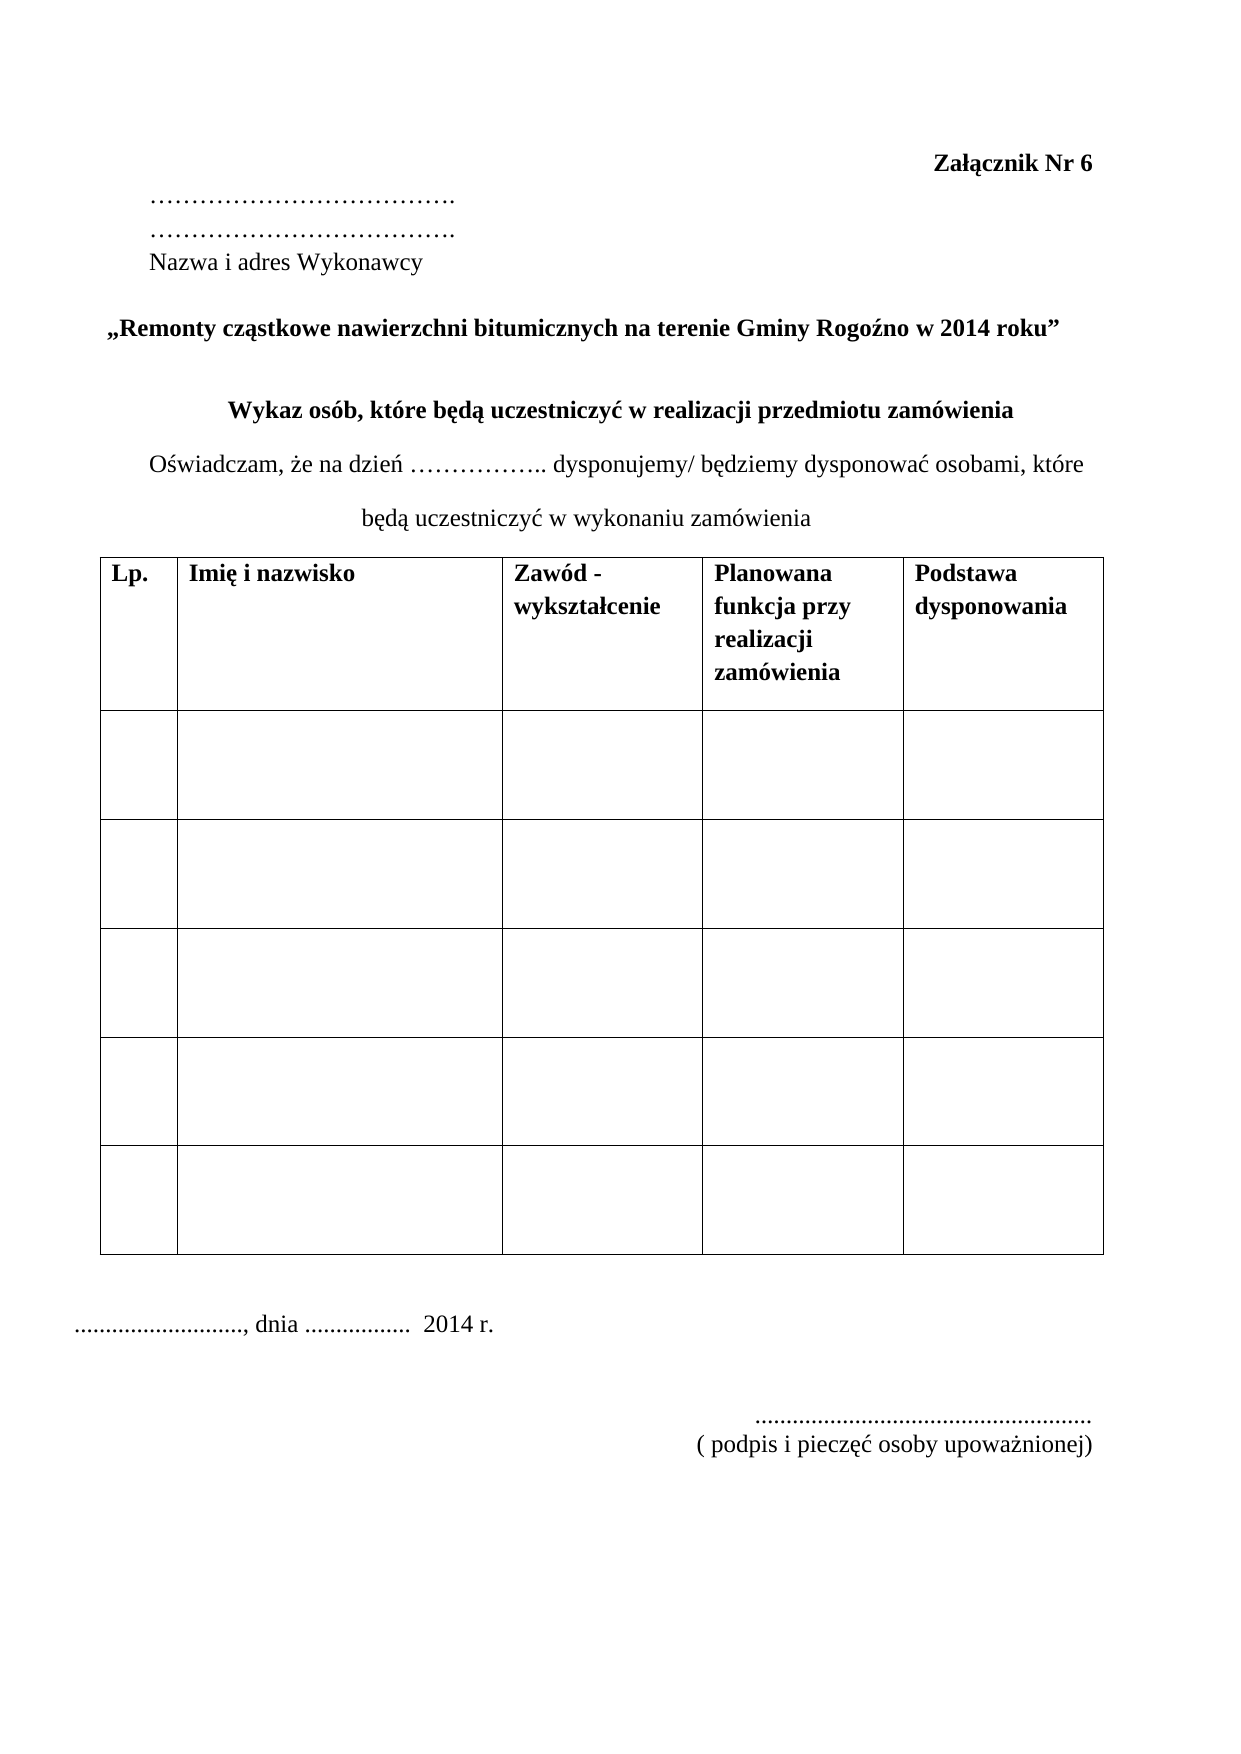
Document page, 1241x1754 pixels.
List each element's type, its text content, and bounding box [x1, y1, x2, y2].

table_cell [703, 929, 903, 1037]
table_cell [178, 929, 502, 1037]
table_header Zawód - wykształcenie [503, 558, 702, 710]
table_cell [101, 929, 177, 1037]
table_cell [703, 711, 903, 819]
table_cell [178, 1146, 502, 1254]
table_header Imię i nazwisko [178, 558, 502, 710]
text Oświadczam, że na dzień …………….. dysponujemy/ będziemy dysponować osobami, które [111, 449, 1093, 478]
table_cell [904, 1038, 1103, 1145]
text będą uczestniczyć w wykonaniu zamówienia [111, 503, 1093, 532]
table_cell [904, 820, 1103, 928]
list Załącznik Nr 6 [149, 148, 1093, 176]
table_header Podstawa dysponowania [904, 558, 1103, 710]
table_header Lp. [101, 558, 177, 710]
table_cell [101, 820, 177, 928]
table_cell [703, 1038, 903, 1145]
table_cell [178, 1038, 502, 1145]
table_cell [703, 1146, 903, 1254]
table_cell [101, 1146, 177, 1254]
table_cell [178, 820, 502, 928]
table_cell [703, 820, 903, 928]
text ( podpis i pieczęć osoby upoważnionej) [74, 1429, 1093, 1457]
text ...................................................... [74, 1400, 1093, 1429]
table_header Planowana funkcja przy realizacji zamówienia [703, 558, 903, 710]
table_cell [101, 1038, 177, 1145]
table_cell [503, 711, 702, 819]
list ………………………………. [149, 214, 1093, 242]
table_cell [178, 711, 502, 819]
table_cell [503, 1146, 702, 1254]
text ..........................., dnia ................. 2014 r. [74, 1309, 1093, 1338]
table_cell [904, 929, 1103, 1037]
table_cell [101, 711, 177, 819]
text „Remonty cząstkowe nawierzchni bitumicznych na terenie Gminy Rogoźno w 2014 roku” [74, 313, 1093, 341]
table_cell [904, 1146, 1103, 1254]
list ………………………………. [149, 181, 1093, 209]
table_cell [503, 929, 702, 1037]
text Wykaz osób, które będą uczestniczyć w realizacji przedmiotu zamówienia [111, 395, 1093, 424]
table_cell [503, 1038, 702, 1145]
table_cell [904, 711, 1103, 819]
list Nazwa i adres Wykonawcy [149, 247, 1093, 275]
table_cell [503, 820, 702, 928]
